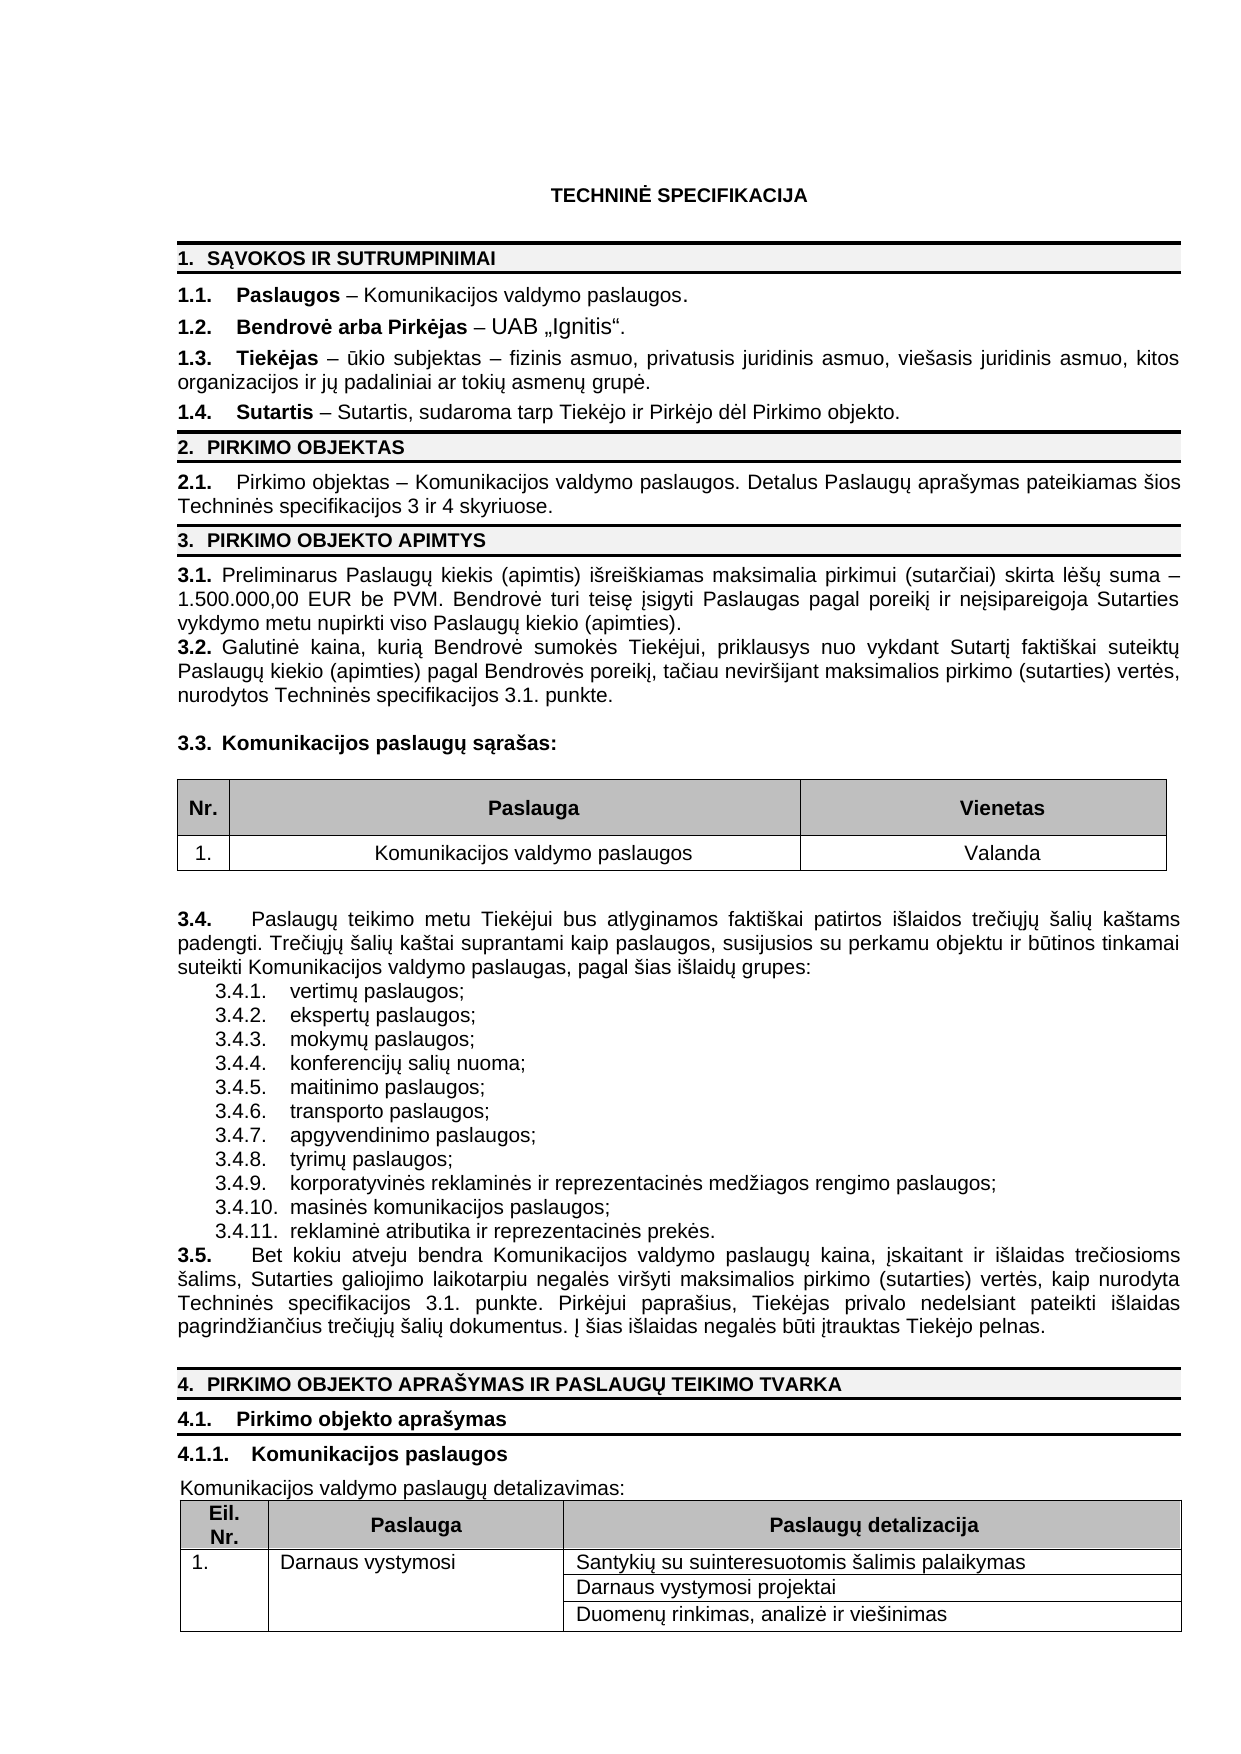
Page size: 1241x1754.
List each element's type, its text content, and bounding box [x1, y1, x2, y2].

list apgyvendinimo paslaugos; [215, 1123, 1181, 1147]
table_header Komunikacijos valdymo paslaugų detalizavimas: Komunikacinės valdymo paslaugos Pirkėjo pasirinkimu teikiamos lietuvių ir/arba anglų kalba. [564, 1550, 1180, 1574]
list Bendrovė arba Pirkėjas – . [177, 313, 1181, 340]
table_header Komunikacijos valdymo paslaugų detalizavimas: Komunikacinės valdymo paslaugos Pirkėjo pasirinkimu teikiamos lietuvių ir/arba anglų kalba. [564, 1575, 1180, 1601]
list Komunikacijos paslaugų sąrašas: [177, 731, 1181, 755]
list konferencijų salių nuoma; [215, 1051, 1181, 1075]
list Tiekėjas – ūkio subjektas – fizinis asmuo, privatusis juridinis asmuo, viešasis juridinis asmuo, kitos organizacijos ir jų padaliniai ar tokių asmenų grupė. [177, 346, 1181, 394]
list masinės komunikacijos paslaugos; [215, 1194, 1181, 1218]
table_header Komunikacijos valdymo paslaugų detalizavimas: Komunikacinės valdymo paslaugos Pirkėjo pasirinkimu teikiamos lietuvių ir/arba anglų kalba. [179, 1474, 1180, 1500]
table_cell Komunikacijos valdymo paslaugos [230, 836, 800, 869]
list PIRKIMO OBJEKTAS [177, 434, 1181, 460]
list Paslaugos – Komunikacijos valdymo paslaugos. [177, 281, 1181, 307]
list maitinimo paslaugos; [215, 1075, 1181, 1099]
list korporatyvinės reklaminės ir reprezentacinės medžiagos rengimo paslaugos; [215, 1171, 1181, 1194]
list vertimų paslaugos; [215, 979, 1181, 1003]
table_header Vienetas [801, 780, 1166, 835]
list transporto paslaugos; [215, 1099, 1181, 1123]
table_header Komunikacijos valdymo paslaugų detalizavimas: Komunikacinės valdymo paslaugos Pirkėjo pasirinkimu teikiamos lietuvių ir/arba anglų kalba. [564, 1602, 1180, 1631]
list SĄVOKOS IR SUTRUMPINIMAI [177, 245, 1181, 271]
list PIRKIMO OBJEKTO APRAŠYMAS IR PASLAUGŲ TEIKIMO TVARKA [177, 1370, 1181, 1397]
list Galutinė kaina, kurią Bendrovė sumokės Tiekėjui, priklausys nuo vykdant Sutartį faktiškai suteiktų Paslaugų kiekio (apimties) pagal Bendrovės poreikį, tačiau neviršijant maksimalios pirkimo (sutarties) vertės, nurodytos Techninės specifikacijos 3.1. punkte. [177, 635, 1181, 707]
list Preliminarus Paslaugų kiekis (apimtis) išreiškiamas maksimalia pirkimui (sutarčiai) skirta lėšų suma – 1.500.000,00 EUR be PVM. Bendrovė turi teisę įsigyti Paslaugas pagal poreikį ir neįsipareigoja Sutarties vykdymo metu nupirkti viso Paslaugų kiekio (apimties). [177, 563, 1181, 635]
table_cell 1. [178, 836, 229, 869]
list reklaminė atributika ir reprezentacinės prekės. [215, 1218, 1181, 1242]
list Pirkimo objekto aprašymas [177, 1407, 1181, 1433]
table_cell Valanda [801, 836, 1166, 869]
list Paslaugų teikimo metu Tiekėjui bus atlyginamos faktiškai patirtos išlaidos trečiųjų šalių kaštams padengti. Trečiųjų šalių kaštai suprantami kaip paslaugos, susijusios su perkamu objektu ir būtinos tinkamai suteikti Komunikacijos valdymo paslaugas, pagal šias išlaidų grupes: [177, 907, 1181, 979]
list ekspertų paslaugos; [215, 1003, 1181, 1027]
table_header Nr. [178, 780, 229, 835]
list Bet kokiu atveju bendra Komunikacijos valdymo paslaugų kaina, įskaitant ir išlaidas trečiosioms šalims, Sutarties galiojimo laikotarpiu negalės viršyti maksimalios pirkimo (sutarties) vertės, kaip nurodyta Techninės specifikacijos 3.1. punkte. Pirkėjui paprašius, Tiekėjas privalo nedelsiant pateikti išlaidas pagrindžiančius trečiųjų šalių dokumentus. Į šias išlaidas negalės būti įtrauktas Tiekėjo pelnas. [177, 1242, 1181, 1338]
table_header Komunikacijos valdymo paslaugų detalizavimas: Komunikacinės valdymo paslaugos Pirkėjo pasirinkimu teikiamos lietuvių ir/arba anglų kalba. [269, 1550, 563, 1631]
list PIRKIMO OBJEKTO APIMTYS [177, 527, 1181, 554]
table_header Paslauga [230, 780, 800, 835]
list Komunikacijos paslaugos [177, 1442, 1181, 1466]
list Pirkimo objektas – Komunikacijos valdymo paslaugos. Detalus Paslaugų aprašymas pateikiamas šios Techninės specifikacijos 3 ir 4 skyriuose. [177, 470, 1181, 518]
list mokymų paslaugos; [215, 1027, 1181, 1051]
text TECHNINĖ SPECIFIKACIJA [177, 183, 1181, 206]
list tyrimų paslaugos; [215, 1147, 1181, 1171]
list Sutartis – Sutartis, sudaroma tarp Tiekėjo ir Pirkėjo dėl Pirkimo objekto. [177, 400, 1181, 424]
